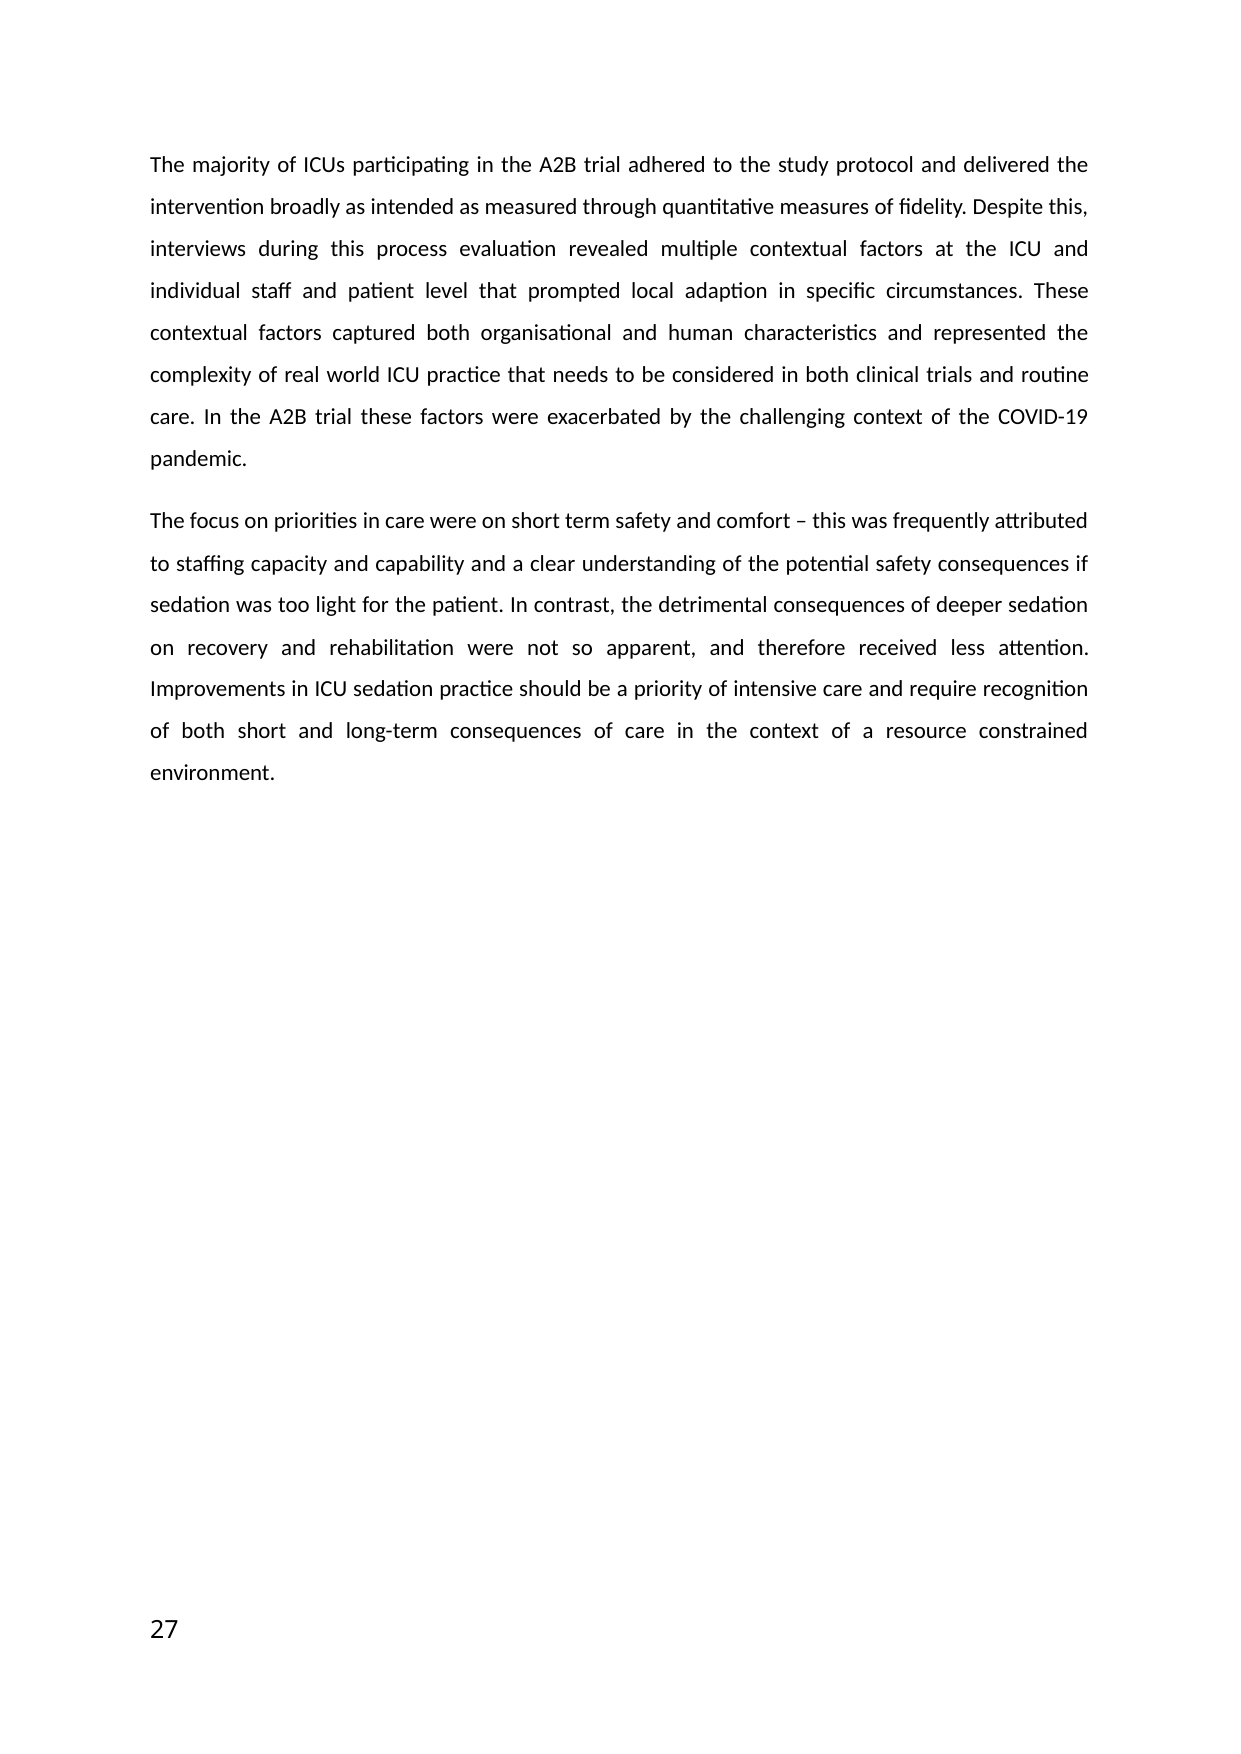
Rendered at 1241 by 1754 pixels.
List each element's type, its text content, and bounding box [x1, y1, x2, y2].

text The majority of ICUs participating in the A2B trial adhered to the study protocol and delivered the intervention broadly as intended as measured through quantitative measures of fidelity. Despite this, interviews during this process evaluation revealed multiple contextual factors at the ICU and individual staff and patient level that prompted local adaption in specific circumstances. These contextual factors captured both organisational and human characteristics and represented the complexity of real world ICU practice that needs to be considered in both clinical trials and routine care. In the A2B trial these factors were exacerbated by the challenging context of the COVID-19 pandemic. [150, 150, 1090, 472]
text The focus on priorities in care were on short term safety and comfort – this was frequently attributed to staffing capacity and capability and a clear understanding of the potential safety consequences if sedation was too light for the patient. In contrast, the detrimental consequences of deeper sedation on recovery and rehabilitation were not so apparent, and therefore received less attention. Improvements in ICU sedation practice should be a priority of intensive care and require recognition of both short and long-term consequences of care in the context of a resource constrained environment. [150, 507, 1090, 787]
